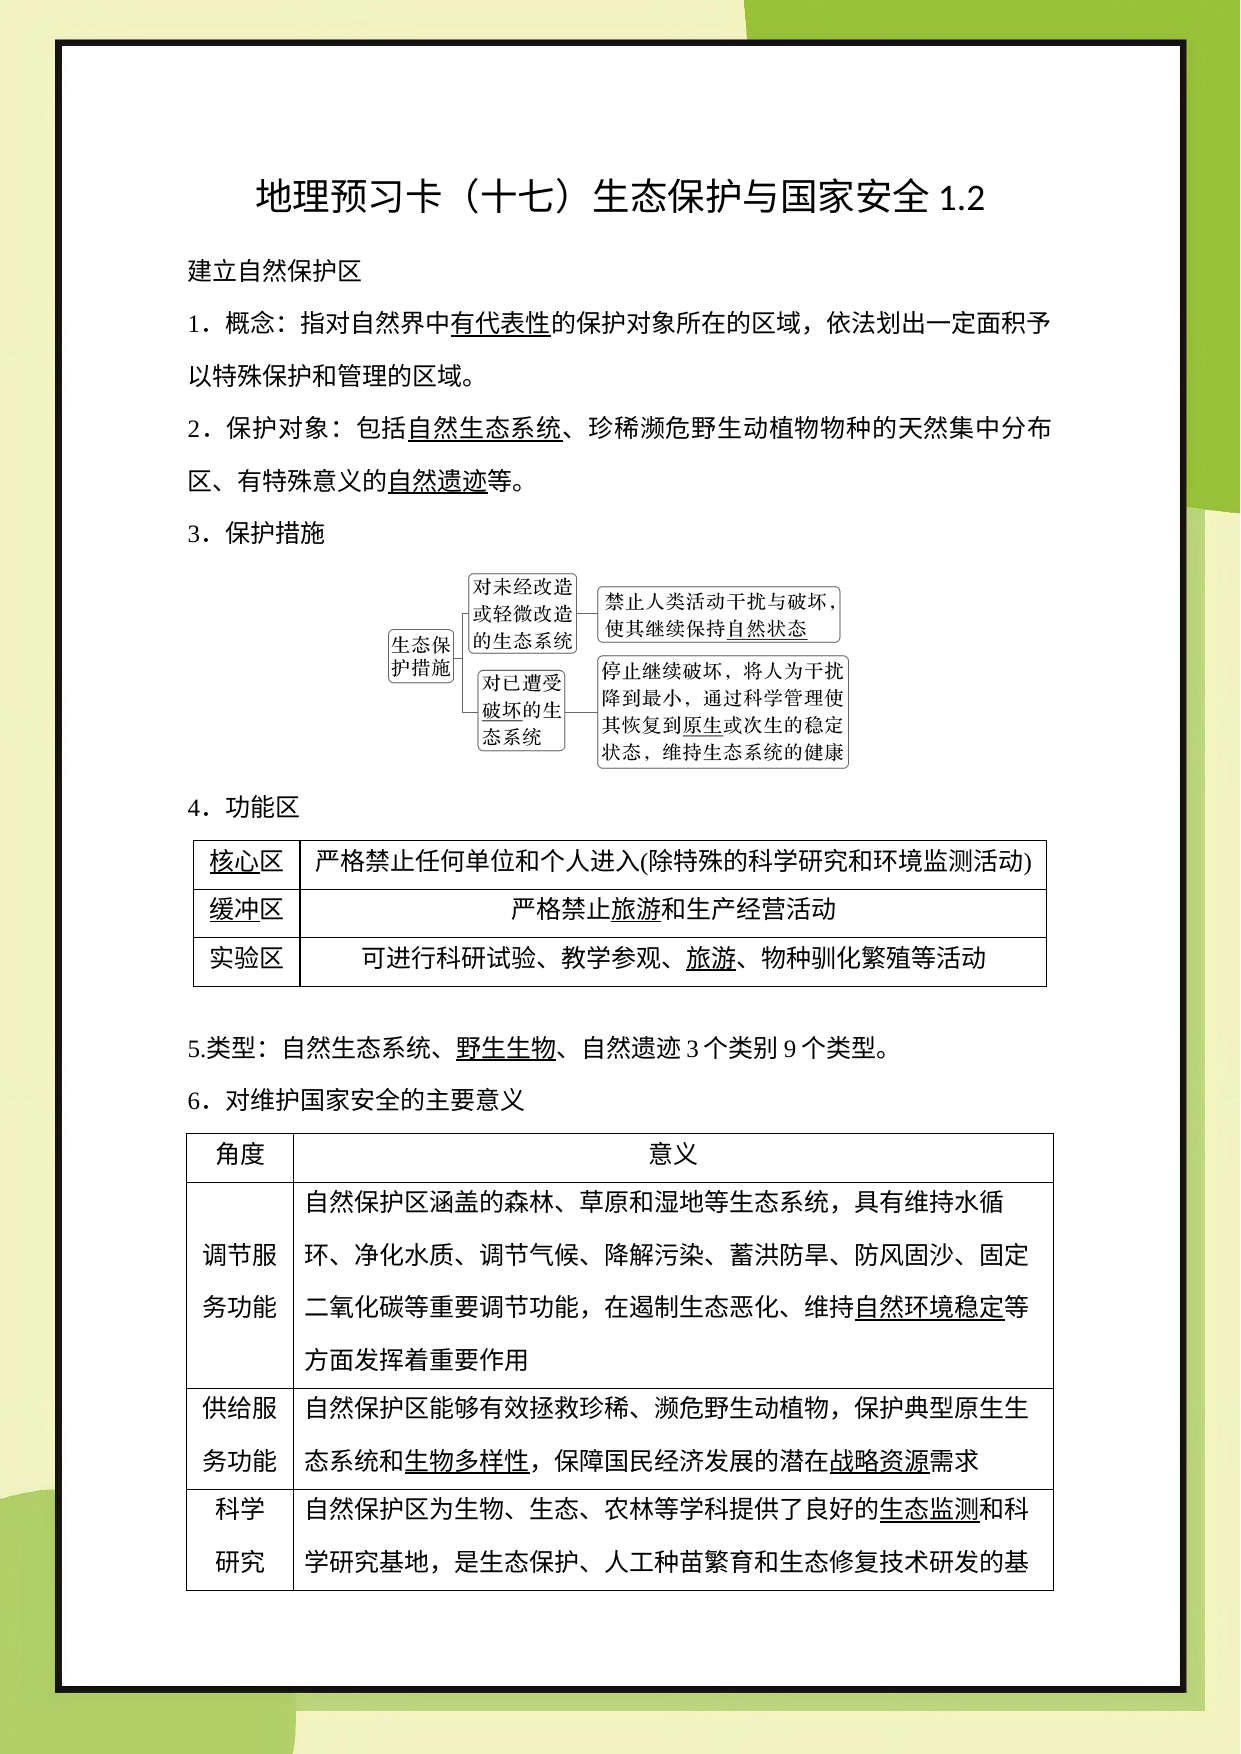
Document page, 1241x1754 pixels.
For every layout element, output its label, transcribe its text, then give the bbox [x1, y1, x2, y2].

text 5.类型：自然生态系统、野生生物、自然遗迹3个类别9个类型。 [187, 1028, 1053, 1064]
table_cell 自然保护区涵盖的森林、草原和湿地等生态系统，具有维持水循环、净化水质、调节气候、降解污染、蓄洪防旱、防风固沙、固定二氧化碳等重要调节功能，在遏制生态恶化、维持自然环境稳定等方面发挥着重要作用 [294, 1183, 1053, 1388]
table_cell 科学 研究 [187, 1490, 293, 1590]
table_header 角度 [187, 1134, 293, 1182]
text 3．保护措施 [187, 514, 1053, 550]
table_header 意义 [294, 1134, 1053, 1182]
table_cell 自然保护区能够有效拯救珍稀、濒危野生动植物，保护典型原生生态系统和生物多样性，保障国民经济发展的潜在战略资源需求 [294, 1389, 1053, 1489]
table_header 核心区 [194, 841, 299, 888]
text 1．概念：指对自然界中有代表性的保护对象所在的区域，依法划出一定面积予以特殊保护和管理的区域。 [187, 304, 1053, 393]
table_cell 严格禁止旅游和生产经营活动 [301, 890, 1046, 937]
text 6．对维护国家安全的主要意义 [187, 1081, 1053, 1117]
table_cell 缓冲区 [194, 890, 299, 937]
table_cell 供给服务功能 [187, 1389, 293, 1489]
text 2．保护对象：包括自然生态系统、珍稀濒危野生动植物物种的天然集中分布区、有特殊意义的自然遗迹等。 [187, 409, 1053, 498]
table_cell 调节服务功能 [187, 1183, 293, 1388]
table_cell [294, 1490, 1053, 1590]
table_header 严格禁止任何单位和个人进入(除特殊的科学研究和环境监测活动) [301, 841, 1046, 888]
table_cell 实验区 [194, 938, 299, 986]
table_cell 可进行科研试验、教学参观、旅游、物种驯化繁殖等活动 [301, 938, 1046, 986]
text 地理预习卡（十七）生态保护与国家安全1.2 [187, 162, 1053, 227]
picture [0, 0, 1241, 1754]
text 4．功能区 [187, 787, 1053, 824]
text 建立自然保护区 [187, 251, 1053, 288]
